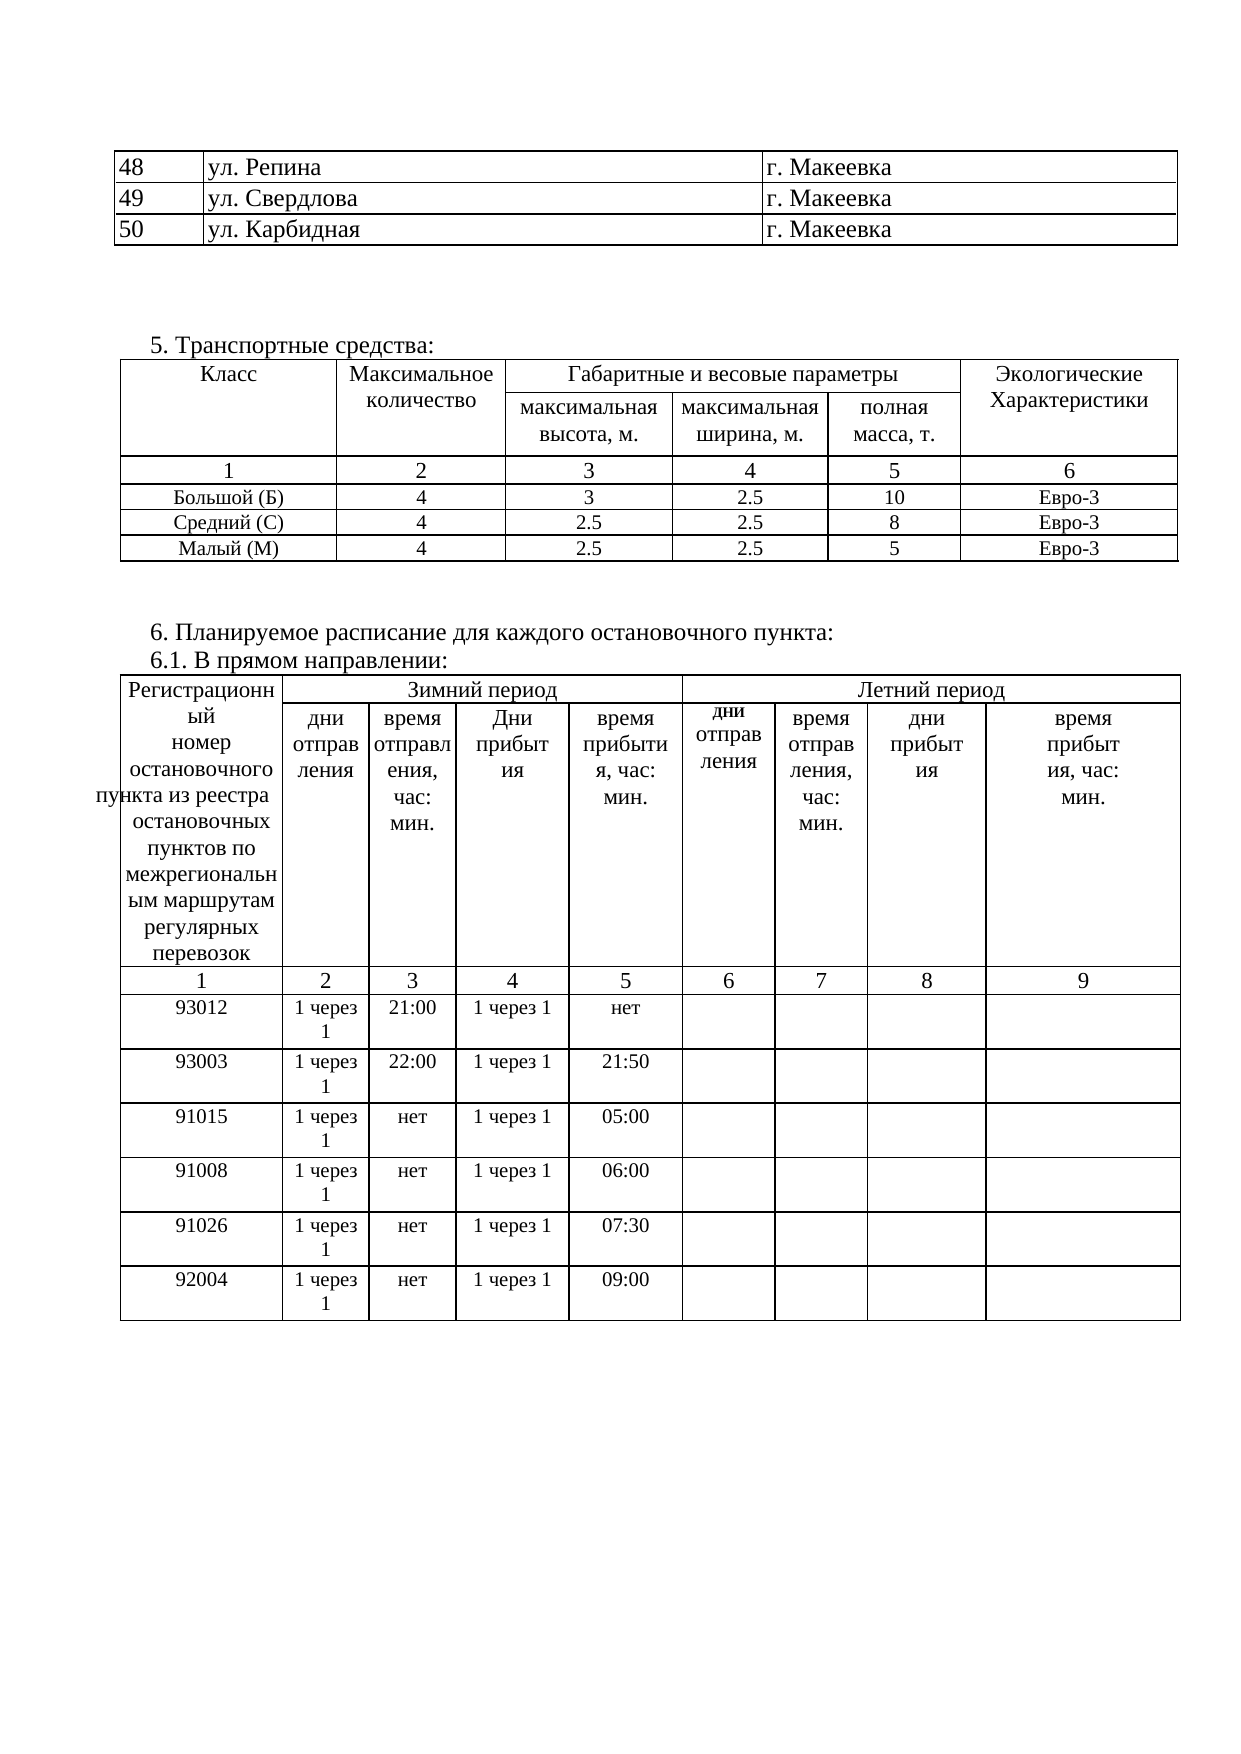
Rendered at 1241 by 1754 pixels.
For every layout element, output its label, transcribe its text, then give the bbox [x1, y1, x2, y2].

table_cell 50 [115, 214, 203, 244]
table_header Максимальное количество [337, 360, 505, 455]
table_cell 2.5 [673, 536, 827, 560]
table_cell Большой (Б) [121, 485, 336, 509]
table_cell дни отправ ления [283, 704, 368, 966]
table_cell [776, 1267, 867, 1320]
table_cell [868, 1050, 985, 1102]
table_cell 2.5 [506, 510, 672, 534]
table_cell 3 [506, 485, 672, 509]
table_cell 2.5 [506, 536, 672, 560]
table_cell 91026 [121, 1213, 282, 1265]
table_cell 4 [337, 485, 505, 509]
table_cell 3 [506, 457, 672, 483]
table_cell 91015 [121, 1104, 282, 1157]
table_cell 49 [115, 183, 203, 213]
table_cell 9 [987, 967, 1180, 993]
table_cell г. Макеевка [763, 213, 1177, 244]
table_cell 2.5 [673, 485, 827, 509]
table_cell [683, 1267, 774, 1320]
table_cell 5 [829, 457, 960, 483]
text 5. Транспортные средства: [150, 330, 1090, 358]
table_cell 21:50 [570, 1050, 682, 1102]
table_cell [776, 1050, 867, 1102]
table_cell 22:00 [370, 1050, 455, 1102]
table_cell 6 [961, 457, 1177, 483]
table_cell [868, 1104, 985, 1157]
table_cell [683, 1050, 774, 1102]
table_cell 1 через 1 [457, 1050, 568, 1102]
table_cell ул. Свердлова [204, 183, 762, 213]
table_cell [683, 1104, 774, 1157]
table_cell нет [370, 1267, 455, 1320]
table_cell 4 [337, 536, 505, 560]
table_cell [987, 1050, 1180, 1102]
table_cell г. Макеевка [763, 152, 1177, 181]
table_cell 8 [829, 510, 960, 534]
table_header Габаритные и весовые параметры [506, 360, 960, 392]
table_cell нет [370, 1158, 455, 1211]
table_cell нет [570, 995, 682, 1048]
table_cell [868, 1158, 985, 1211]
table_cell [868, 1213, 985, 1265]
table_cell [683, 1158, 774, 1211]
table_cell Малый (М) [121, 536, 336, 560]
table_cell [776, 1213, 867, 1265]
table_cell нет [370, 1213, 455, 1265]
table_cell [987, 1213, 1180, 1265]
table_cell [987, 995, 1180, 1048]
table_cell [683, 1213, 774, 1265]
table_cell 1 через 1 [283, 995, 368, 1048]
table_cell 1 через 1 [283, 1213, 368, 1265]
table_cell ул. Карбидная [204, 215, 762, 244]
table_cell 07:30 [570, 1213, 682, 1265]
table_cell время отправл ения, час: мин. [370, 704, 455, 966]
table_cell 1 через 1 [457, 1213, 568, 1265]
table_cell 4 [337, 510, 505, 534]
table_cell [987, 1267, 1180, 1320]
table_cell 1 через 1 [283, 1267, 368, 1320]
text 6. Планируемое расписание для каждого остановочного пункта: [150, 617, 1090, 645]
table_cell максимальная высота, м. [506, 393, 672, 455]
table_cell 21:00 [370, 995, 455, 1048]
table_cell [868, 995, 985, 1048]
table_cell 1 через 1 [283, 1050, 368, 1102]
table_cell Дни прибыт ия [457, 704, 568, 966]
table_cell [987, 1158, 1180, 1211]
table_cell г. Макеевка [763, 181, 1177, 213]
table_cell [868, 1267, 985, 1320]
table_cell 7 [776, 967, 867, 993]
table_cell 1 [121, 457, 336, 483]
table_cell время прибыт ия, час: мин. [987, 704, 1180, 966]
table_header Зимний период [283, 676, 682, 702]
table_cell Средний (С) [121, 510, 336, 534]
table_cell 93012 [121, 995, 282, 1048]
table_header Летний период [683, 676, 1180, 702]
table_cell ДНИ отправ ления [683, 704, 774, 966]
table_cell 6 [683, 967, 774, 993]
table_cell Евро-3 [961, 485, 1177, 509]
table_cell Евро-3 [961, 536, 1177, 560]
table_cell 1 через 1 [457, 1158, 568, 1211]
table_cell Евро-3 [961, 510, 1177, 534]
table_cell 1 [121, 967, 282, 993]
table_cell 09:00 [570, 1267, 682, 1320]
table_cell 48 [115, 152, 203, 181]
table_cell 5 [829, 536, 960, 560]
table_cell [683, 995, 774, 1048]
table_cell 05:00 [570, 1104, 682, 1157]
table_cell 1 через 1 [457, 1104, 568, 1157]
table_cell 06:00 [570, 1158, 682, 1211]
table_cell 93003 [121, 1050, 282, 1102]
table_cell 3 [370, 967, 455, 993]
table_header Экологические Характеристики [961, 360, 1177, 455]
table_cell 91008 [121, 1158, 282, 1211]
table_cell ул. Репина [204, 152, 762, 181]
table_cell дни прибыт ия [868, 704, 985, 966]
table_cell 8 [868, 967, 985, 993]
table_cell 92004 [121, 1267, 282, 1320]
table_cell время отправ ления, час: мин. [776, 704, 867, 966]
table_cell 5 [570, 967, 682, 993]
table_cell [987, 1104, 1180, 1157]
table_cell 1 через 1 [283, 1104, 368, 1157]
table_cell [776, 1158, 867, 1211]
table_cell 2 [337, 457, 505, 483]
table_cell 1 через 1 [457, 1267, 568, 1320]
table_cell время прибыти я, час: мин. [570, 704, 682, 966]
text 6.1. В прямом направлении: [150, 645, 1090, 674]
table_cell 2.5 [673, 510, 827, 534]
table_cell [776, 1104, 867, 1157]
table_cell 1 через 1 [457, 995, 568, 1048]
table_cell 10 [829, 485, 960, 509]
table_header Регистрационный номер остановочного пункта из реестра остановочных пунктов по межрегиональным маршрутам регулярных перевозок [121, 676, 282, 966]
table_cell 2 [283, 967, 368, 993]
table_cell 1 через 1 [283, 1158, 368, 1211]
table_cell максимальная ширина, м. [673, 393, 827, 455]
table_cell [776, 995, 867, 1048]
table_header Класс [121, 360, 336, 455]
table_cell полная масса, т. [829, 393, 960, 455]
table_cell 4 [457, 967, 568, 993]
table_cell 4 [673, 457, 827, 483]
table_cell нет [370, 1104, 455, 1157]
